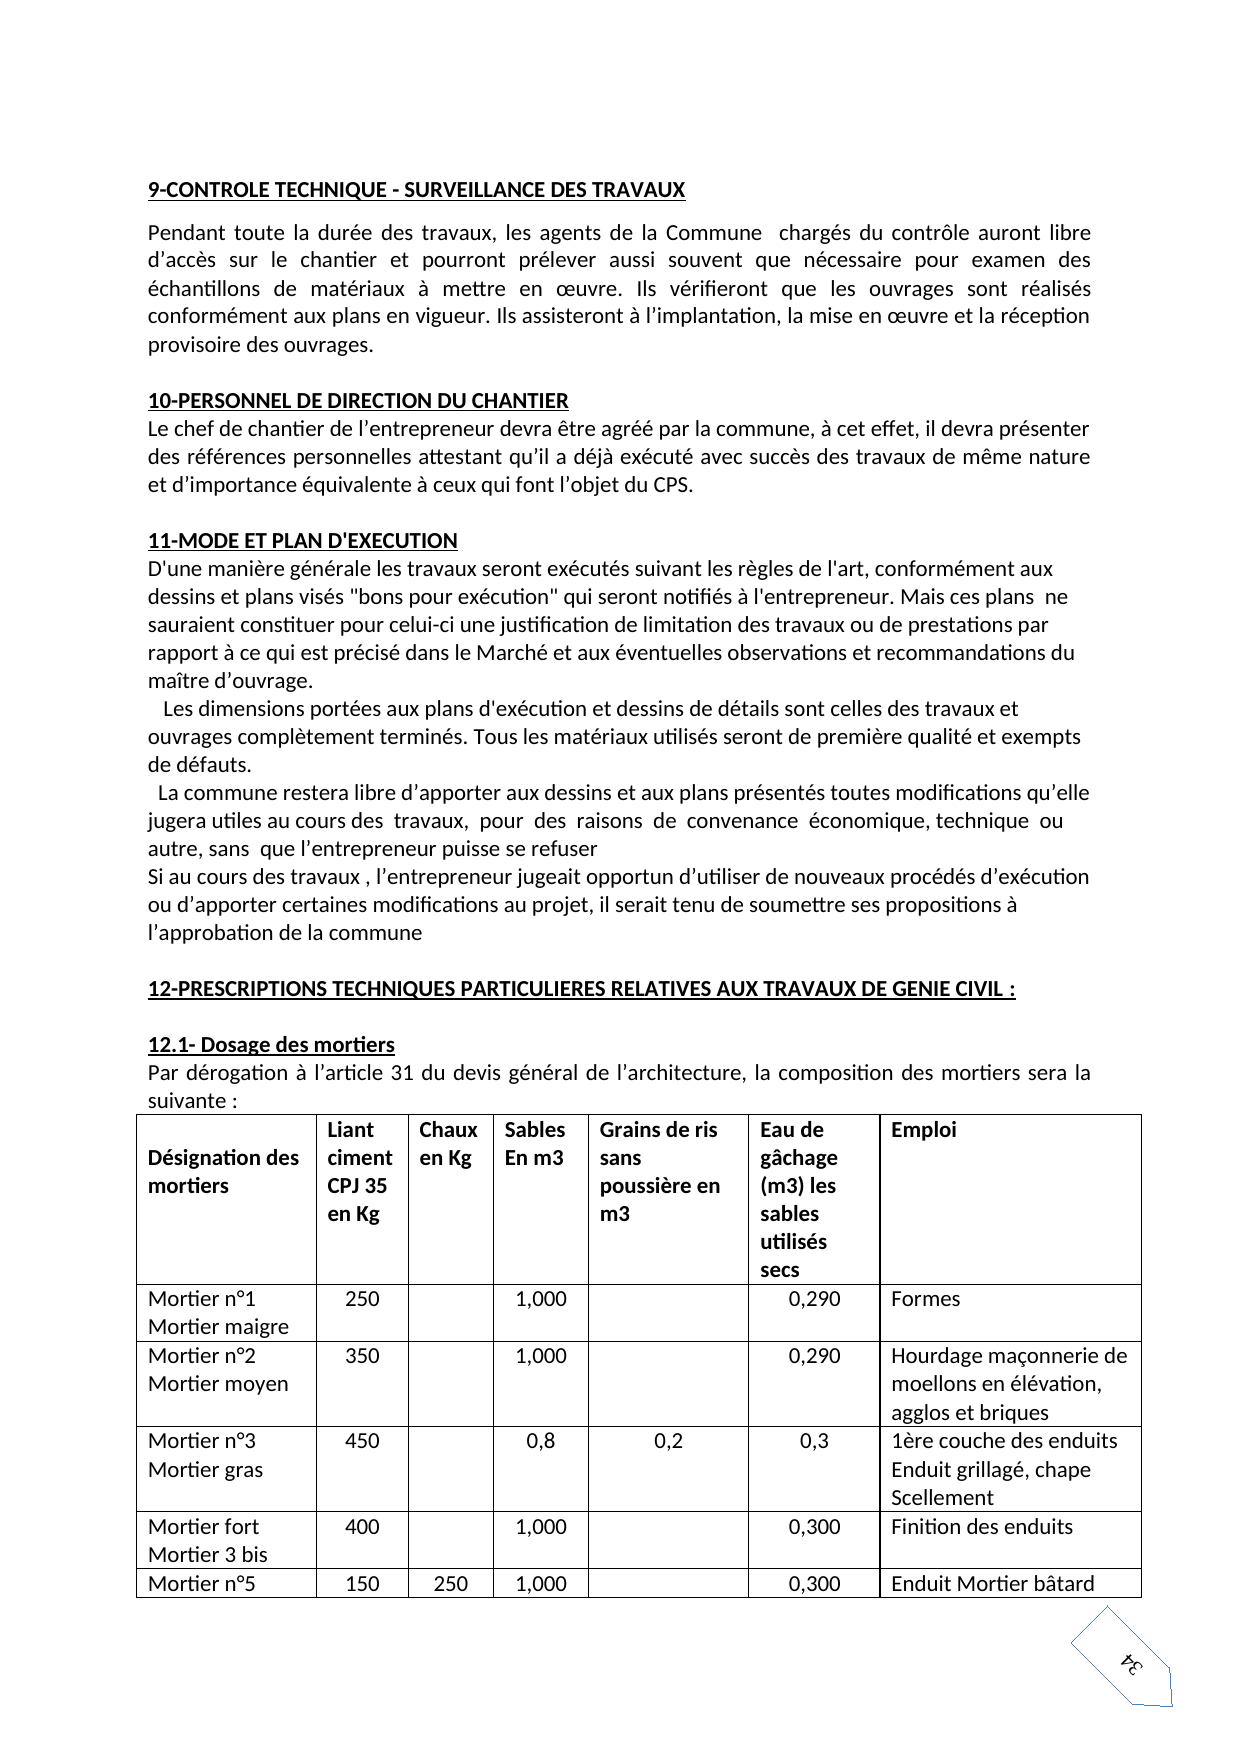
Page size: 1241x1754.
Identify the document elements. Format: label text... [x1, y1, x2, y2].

text Pendant toute la durée des travaux, les agents de la Commune chargés du contrôle auront libre d’accès sur le chantier et pourront prélever aussi souvent que nécessaire pour examen des échantillons de matériaux à mettre en œuvre. Ils vérifieront que les ouvrages sont réalisés conformément aux plans en vigueur. Ils assisteront à l’implantation, la mise en œuvre et la réception provisoire des ouvrages. [148, 218, 1093, 358]
table_cell 0,2 [589, 1427, 748, 1511]
table_cell [589, 1569, 748, 1597]
table_cell 450 [317, 1427, 408, 1511]
table_cell 1,000 [494, 1285, 588, 1341]
table_header Chaux en Kg [409, 1115, 493, 1283]
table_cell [137, 1569, 316, 1597]
text La commune restera libre d’apporter aux dessins et aux plans présentés toutes modifications qu’elle jugera utiles au cours des travaux, pour des raisons de convenance économique, technique ou autre, sans que l’entrepreneur puisse se refuser [148, 778, 1093, 862]
text 11-MODE ET PLAN D'EXECUTION [148, 526, 1093, 554]
table_cell Mortier n°3 Mortier gras [137, 1427, 316, 1511]
table_cell Mortier n°2 Mortier moyen [137, 1342, 316, 1426]
table_cell 250 [409, 1569, 493, 1597]
table_cell 250 [317, 1285, 408, 1341]
table_cell [589, 1285, 748, 1341]
table_cell Formes [881, 1285, 1141, 1341]
text Le chef de chantier de l’entrepreneur devra être agréé par la commune, à cet effet, il devra présenter des références personnelles attestant qu’il a déjà exécuté avec succès des travaux de même nature et d’importance équivalente à ceux qui font l’objet du CPS. [148, 414, 1093, 498]
text Les dimensions portées aux plans d'exécution et dessins de détails sont celles des travaux et ouvrages complètement terminés. Tous les matériaux utilisés seront de première qualité et exempts de défauts. [148, 694, 1093, 778]
table_cell Finition des enduits [881, 1512, 1141, 1568]
subtitle 12-PRESCRIPTIONS TECHNIQUES PARTICULIERES RELATIVES AUX TRAVAUX DE GENIE CIVIL : [148, 974, 1093, 1002]
table_cell 1,000 [494, 1342, 588, 1426]
table_cell 0,8 [494, 1427, 588, 1511]
table_header Grains de ris sans poussière en m3 [589, 1115, 748, 1283]
text Si au cours des travaux , l’entrepreneur jugeait opportun d’utiliser de nouveaux procédés d’exécution ou d’apporter certaines modifications au projet, il serait tenu de soumettre ses propositions à l’approbation de la commune [148, 862, 1093, 946]
table_cell [409, 1285, 493, 1341]
table_cell Mortier n°1 Mortier maigre [137, 1285, 316, 1341]
table_cell 1ère couche des enduits Enduit grillagé, chape Scellement [881, 1427, 1141, 1511]
table_cell [409, 1427, 493, 1511]
table_cell 400 [317, 1512, 408, 1568]
table_cell [409, 1342, 493, 1426]
table_cell 0,290 [749, 1285, 879, 1341]
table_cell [881, 1569, 1141, 1597]
text 12.1- Dosage des mortiers [148, 1030, 1093, 1058]
table_cell 150 [317, 1569, 408, 1597]
text D'une manière générale les travaux seront exécutés suivant les règles de l'art, conformément aux dessins et plans visés "bons pour exécution" qui seront notifiés à l'entrepreneur. Mais ces plans ne sauraient constituer pour celui-ci une justification de limitation des travaux ou de prestations par rapport à ce qui est précisé dans le Marché et aux éventuelles observations et recommandations du maître d’ouvrage. [148, 554, 1093, 694]
text 9-CONTROLE TECHNIQUE - SURVEILLANCE DES TRAVAUX [148, 176, 1093, 204]
table_cell 1,000 [494, 1569, 588, 1597]
table_cell Mortier fort Mortier 3 bis [137, 1512, 316, 1568]
table_cell 0,300 [749, 1569, 879, 1597]
text 10-PERSONNEL DE DIRECTION DU CHANTIER [148, 386, 1093, 414]
table_cell Hourdage maçonnerie de moellons en élévation, agglos et briques [881, 1342, 1141, 1426]
table_cell 0,290 [749, 1342, 879, 1426]
table_cell 350 [317, 1342, 408, 1426]
table_cell 0,3 [749, 1427, 879, 1511]
table_header Désignation des mortiers [137, 1115, 316, 1283]
table_header Eau de gâchage (m3) les sables utilisés secs [749, 1115, 879, 1283]
table_cell 1,000 [494, 1512, 588, 1568]
table_cell [589, 1342, 748, 1426]
table_cell [589, 1512, 748, 1568]
table_cell 0,300 [749, 1512, 879, 1568]
text Par dérogation à l’article 31 du devis général de l’architecture, la composition des mortiers sera la suivante : [148, 1058, 1093, 1114]
table_header Sables En m3 [494, 1115, 588, 1283]
table_cell [409, 1512, 493, 1568]
table_header Emploi [881, 1115, 1141, 1283]
table_header Liant ciment CPJ 35 en Kg [317, 1115, 408, 1283]
